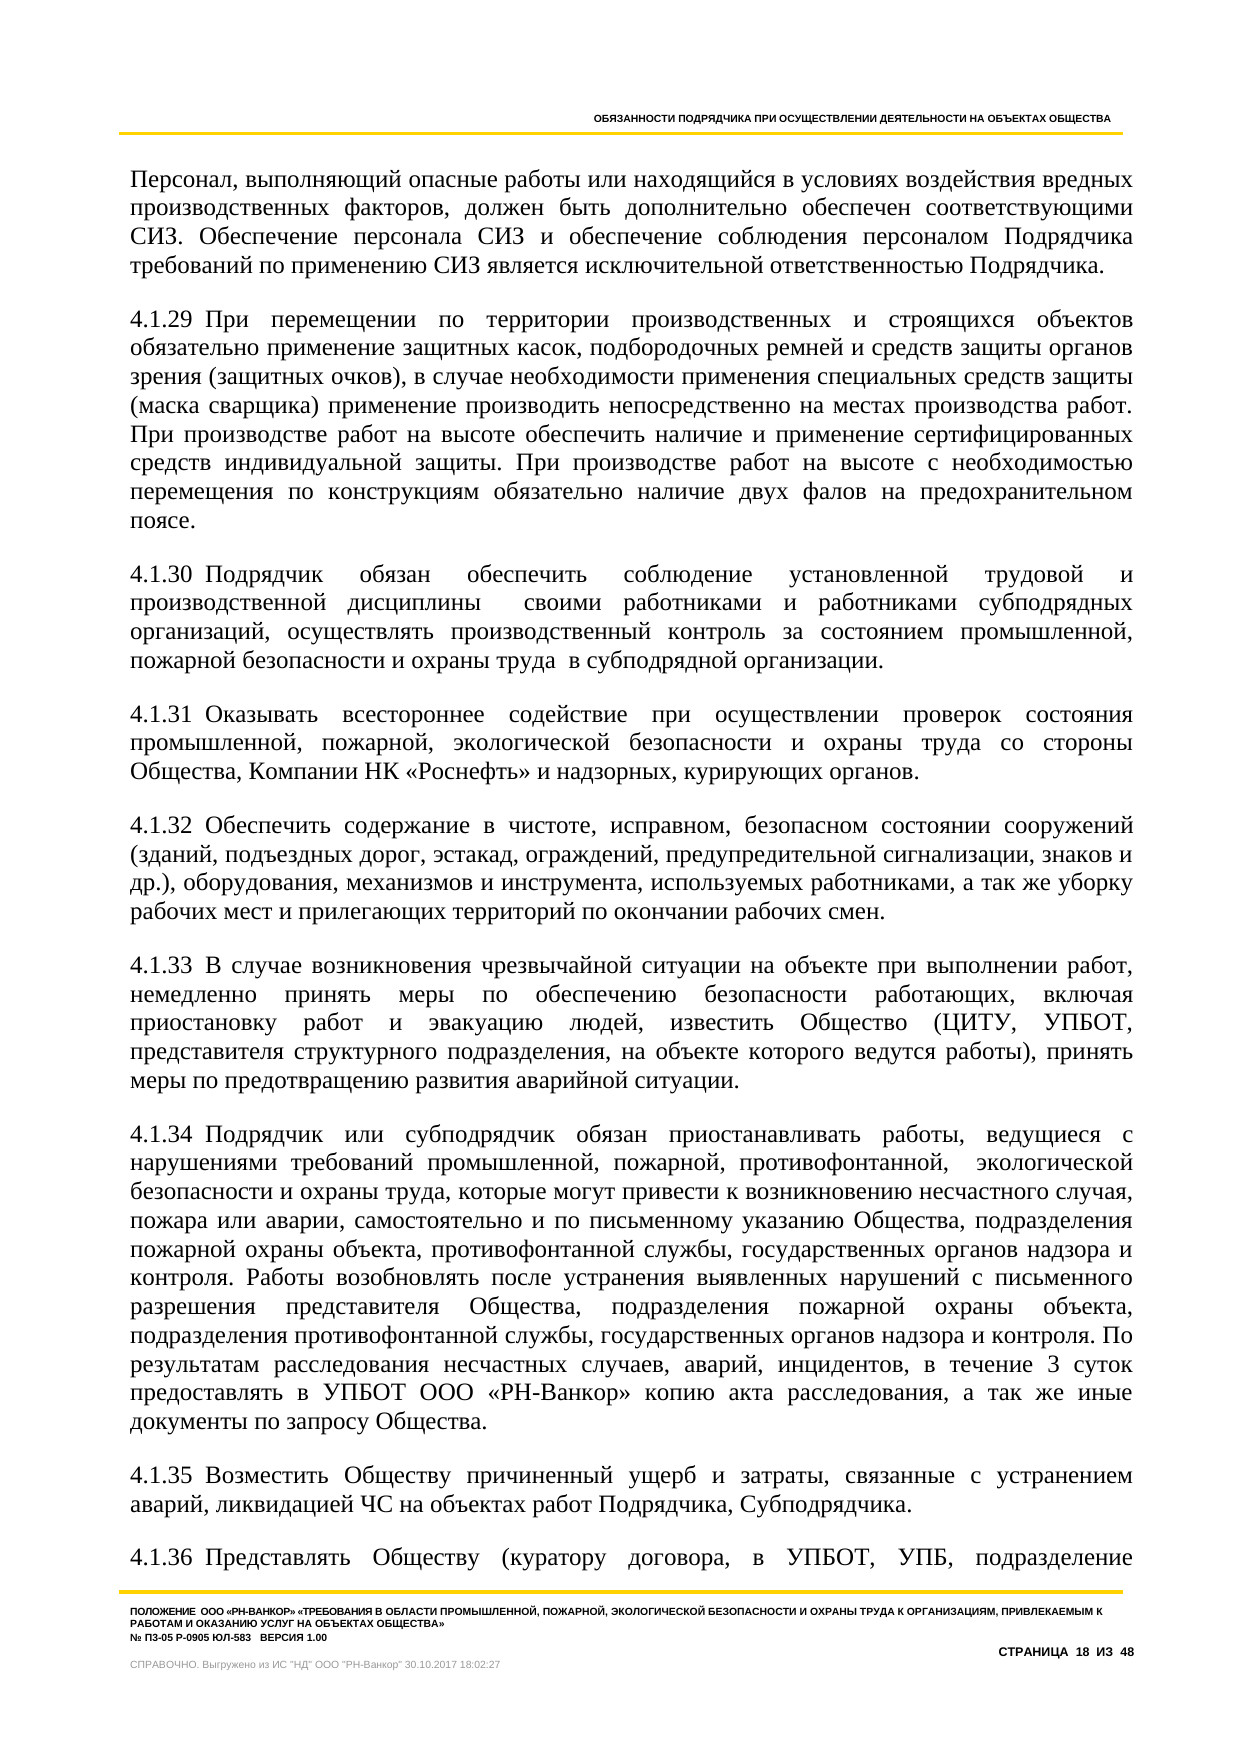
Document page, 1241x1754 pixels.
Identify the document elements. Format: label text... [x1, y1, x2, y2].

list Оказывать всестороннее содействие при осуществлении проверок состояния промышленной, пожарной, экологической безопасности и охраны труда со стороны Общества, Компании НК «Роснефть» и надзорных, курирующих органов. [130, 699, 1134, 785]
list Подрядчик обязан обеспечить соблюдение установленной трудовой и производственной дисциплины своими работниками и работниками субподрядных организаций, осуществлять производственный контроль за состоянием промышленной, пожарной безопасности и охраны труда в субподрядной организации. [130, 559, 1134, 674]
list Возместить Обществу причиненный ущерб и затраты, связанные с устранением аварий, ликвидацией ЧС на объектах работ Подрядчика, Субподрядчика. [130, 1460, 1134, 1517]
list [130, 1542, 1134, 1571]
list Обеспечить содержание в чистоте, исправном, безопасном состоянии сооружений (зданий, подъездных дорог, эстакад, ограждений, предупредительной сигнализации, знаков и др.), оборудования, механизмов и инструмента, используемых работниками, а так же уборку рабочих мест и прилегающих территорий по окончании рабочих смен. [130, 810, 1134, 925]
list В случае возникновения чрезвычайной ситуации на объекте при выполнении работ, немедленно принять меры по обеспечению безопасности работающих, включая приостановку работ и эвакуацию людей, известить Общество (ЦИТУ, УПБОТ, представителя структурного подразделения, на объекте которого ведутся работы), принять меры по предотвращению развития аварийной ситуации. [130, 950, 1134, 1094]
text Персонал, выполняющий опасные работы или находящийся в условиях воздействия вредных производственных факторов, должен быть дополнительно обеспечен соответствующими СИЗ. Обеспечение персонала СИЗ и обеспечение соблюдения персоналом Подрядчика требований по применению СИЗ является исключительной ответственностью Подрядчика. [130, 164, 1134, 279]
list При перемещении по территории производственных и строящихся объектов обязательно применение защитных касок, подбородочных ремней и средств защиты органов зрения (защитных очков), в случае необходимости применения специальных средств защиты (маска сварщика) применение производить непосредственно на местах производства работ. При производстве работ на высоте обеспечить наличие и применение сертифицированных средств индивидуальной защиты. При производстве работ на высоте с необходимостью перемещения по конструкциям обязательно наличие двух фалов на предохранительном поясе. [130, 304, 1134, 534]
list Подрядчик или субподрядчик обязан приостанавливать работы, ведущиеся с нарушениями требований промышленной, пожарной, противофонтанной, экологической безопасности и охраны труда, которые могут привести к возникновению несчастного случая, пожара или аварии, самостоятельно и по письменному указанию Общества, подразделения пожарной охраны объекта, противофонтанной службы, государственных органов надзора и контроля. Работы возобновлять после устранения выявленных нарушений с письменного разрешения представителя Общества, подразделения пожарной охраны объекта, подразделения противофонтанной службы, государственных органов надзора и контроля. По результатам расследования несчастных случаев, аварий, инцидентов, в течение 3 суток предоставлять в УПБОТ ООО «РН-Ванкор» копию акта расследования, а так же иные документы по запросу Общества. [130, 1119, 1134, 1435]
